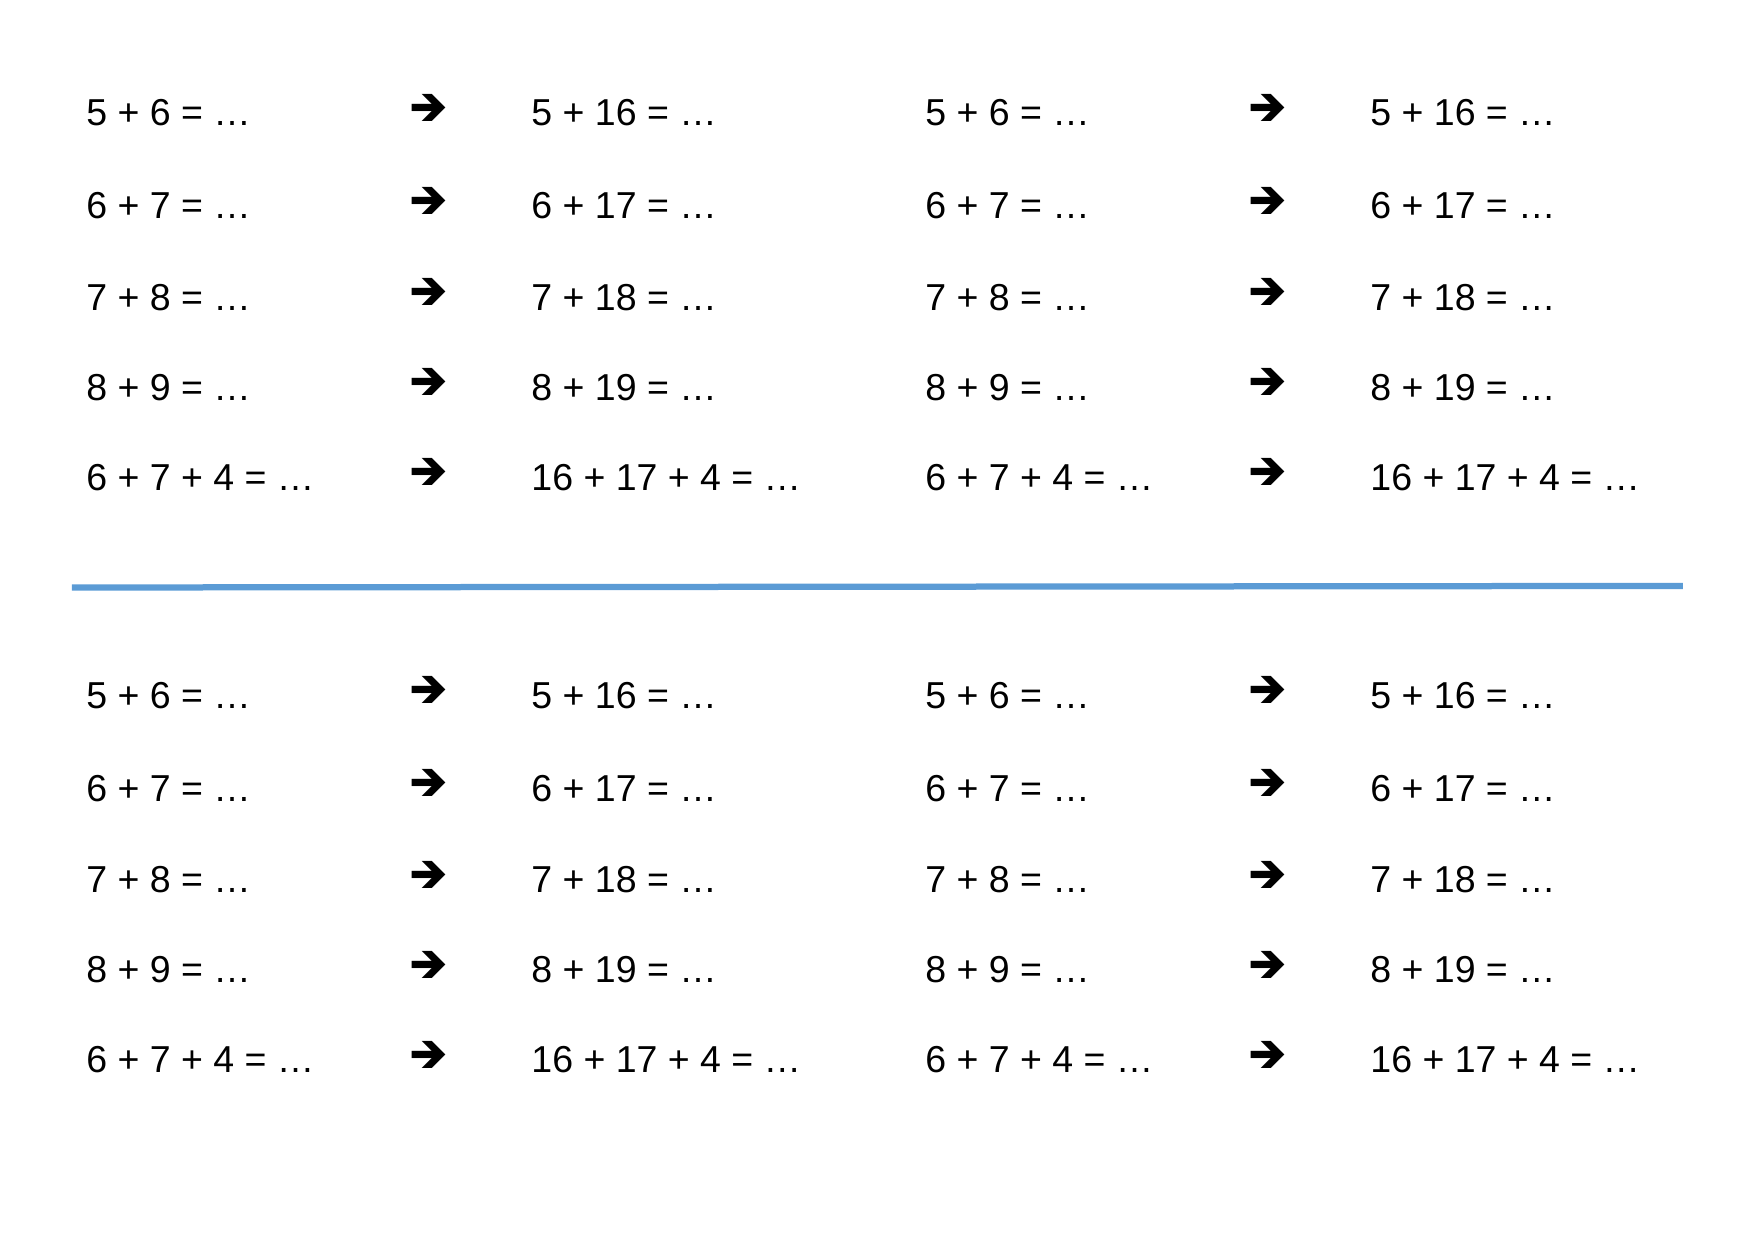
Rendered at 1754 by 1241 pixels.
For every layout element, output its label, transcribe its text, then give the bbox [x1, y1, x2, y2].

table_cell 16 + 17 + 4 = … [1359, 1024, 1681, 1113]
table_cell 7 + 8 = … [75, 261, 397, 351]
table_header 5 + 16 = … [1359, 658, 1681, 751]
table_header 5 + 16 = … [520, 75, 842, 168]
table_cell 6 + 7 = … [75, 168, 397, 261]
table_cell 6 + 7 + 4 = … [75, 441, 397, 531]
table_cell 16 + 17 + 4 = … [520, 441, 842, 531]
table_cell 6 + 7 + 4 = … [914, 441, 1236, 531]
table_cell 8 + 19 = … [520, 934, 842, 1023]
table_header 5 + 16 = … [520, 658, 842, 751]
table_cell 8 + 19 = … [1359, 934, 1681, 1023]
table_cell [397, 261, 520, 351]
table_header 5 + 6 = … [75, 658, 397, 751]
table_cell 6 + 7 + 4 = … [914, 1024, 1236, 1113]
table_header 5 + 6 = … [75, 75, 397, 168]
table_cell 16 + 17 + 4 = … [520, 1024, 842, 1113]
table_cell 6 + 7 = … [914, 168, 1236, 261]
table_cell 6 + 17 = … [1359, 751, 1681, 843]
table_cell 7 + 18 = … [520, 261, 842, 351]
table_cell 16 + 17 + 4 = … [1359, 441, 1681, 531]
table_cell 8 + 9 = … [75, 934, 397, 1023]
table_cell [1236, 441, 1359, 531]
table_cell [1236, 751, 1359, 843]
table_cell 8 + 9 = … [914, 351, 1236, 441]
table_cell 8 + 19 = … [1359, 351, 1681, 441]
table_cell 7 + 18 = … [1359, 844, 1681, 933]
table_cell 6 + 7 = … [75, 751, 397, 843]
table_header [1236, 75, 1359, 168]
table_cell [1236, 934, 1359, 1023]
table_cell 6 + 17 = … [520, 168, 842, 261]
table_cell [1236, 844, 1359, 933]
table_header [1236, 658, 1359, 751]
table_cell 7 + 8 = … [75, 844, 397, 933]
table_header 5 + 6 = … [914, 658, 1236, 751]
table_cell 6 + 7 = … [914, 751, 1236, 843]
table_cell 8 + 9 = … [914, 934, 1236, 1023]
table_cell 8 + 9 = … [75, 351, 397, 441]
table_cell 6 + 17 = … [1359, 168, 1681, 261]
table_cell 7 + 8 = … [914, 261, 1236, 351]
table_cell 7 + 8 = … [914, 844, 1236, 933]
table_cell [397, 934, 520, 1023]
table_cell [397, 1024, 520, 1113]
table_cell [1236, 351, 1359, 441]
table_cell [397, 844, 520, 933]
table_cell 7 + 18 = … [1359, 261, 1681, 351]
table_cell [1236, 1024, 1359, 1113]
table_cell [397, 168, 520, 261]
table_header [397, 658, 520, 751]
table_cell [397, 441, 520, 531]
table_cell [1236, 168, 1359, 261]
table_cell [397, 751, 520, 843]
table_cell 6 + 17 = … [520, 751, 842, 843]
table_header [397, 75, 520, 168]
table_header 5 + 16 = … [1359, 75, 1681, 168]
table_cell [1236, 261, 1359, 351]
table_cell 7 + 18 = … [520, 844, 842, 933]
table_cell 6 + 7 + 4 = … [75, 1024, 397, 1113]
table_cell 8 + 19 = … [520, 351, 842, 441]
table_header 5 + 6 = … [914, 75, 1236, 168]
table_cell [397, 351, 520, 441]
